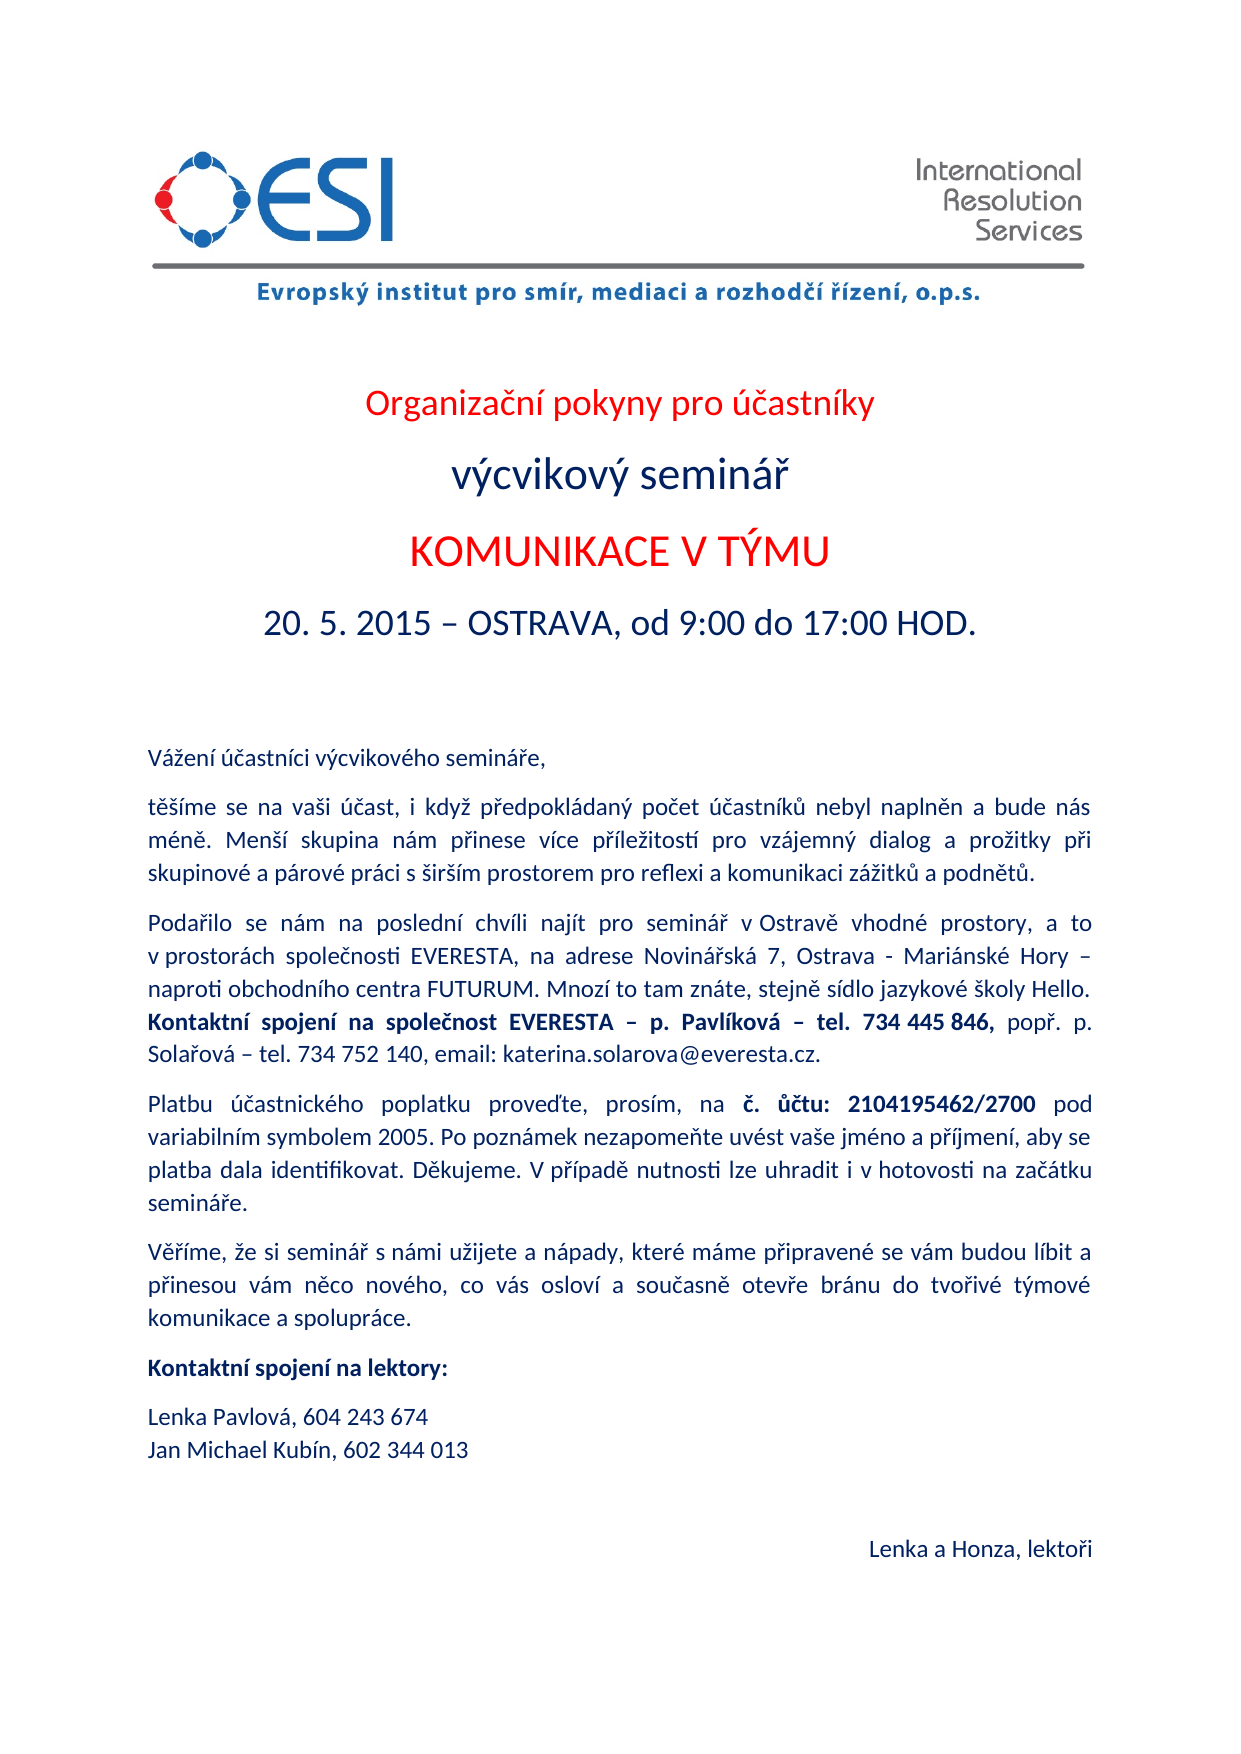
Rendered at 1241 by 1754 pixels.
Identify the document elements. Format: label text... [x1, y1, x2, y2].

text KOMUNIKACE V TÝMU [148, 522, 1093, 578]
text Lenka Pavlová, 604 243 674 [148, 1402, 1093, 1432]
picture [147, 147, 1093, 313]
text Lenka a Honza, lektoři [148, 1533, 1093, 1564]
text výcvikový seminář [148, 445, 1093, 501]
text Platbu účastnického poplatku proveďte, prosím, na č. ůčtu: 2104195462/2700 pod variabilním symbolem 2005. Po poznámek nezapomeňte uvést vaše jméno a příjmení, aby se platba dala identifikovat. Děkujeme. V případě nutnosti lze uhradit i v hotovosti na začátku semináře. [148, 1088, 1093, 1217]
text Jan Michael Kubín, 602 344 013 [148, 1434, 1093, 1465]
text Věříme, že si seminář s námi užijete a nápady, které máme připravené se vám budou líbit a přinesou vám něco nového, co vás osloví a současně otevře bránu do tvořivé týmové komunikace a spolupráce. [148, 1237, 1093, 1333]
text Podařilo se nám na poslední chvíli najít pro seminář v Ostravě vhodné prostory, a to v prostorách společnosti EVERESTA, na adrese Novinářská 7, Ostrava - Mariánské Hory – naproti obchodního centra FUTURUM. Mnozí to tam znáte, stejně sídlo jazykové školy Hello. Kontaktní spojení na společnost EVERESTA – p. Pavlíková – tel. 734 445 846, popř. p. Solařová – tel. 734 752 140, email: katerina.solarova@everesta.cz. [148, 907, 1093, 1069]
text Organizační pokyny pro účastníky [148, 379, 1093, 424]
text Vážení účastníci výcvikového semináře, [148, 742, 1093, 772]
text 20. 5. 2015 – OSTRAVA, od 9:00 do 17:00 HOD. [148, 599, 1093, 645]
text Kontaktní spojení na lektory: [148, 1352, 1093, 1382]
text těšíme se na vaši účast, i když předpokládaný počet účastníků nebyl naplněn a bude nás méně. Menší skupina nám přinese více příležitostí pro vzájemný dialog a prožitky při skupinové a párové práci s širším prostorem pro reflexi a komunikaci zážitků a podnětů. [148, 792, 1093, 888]
